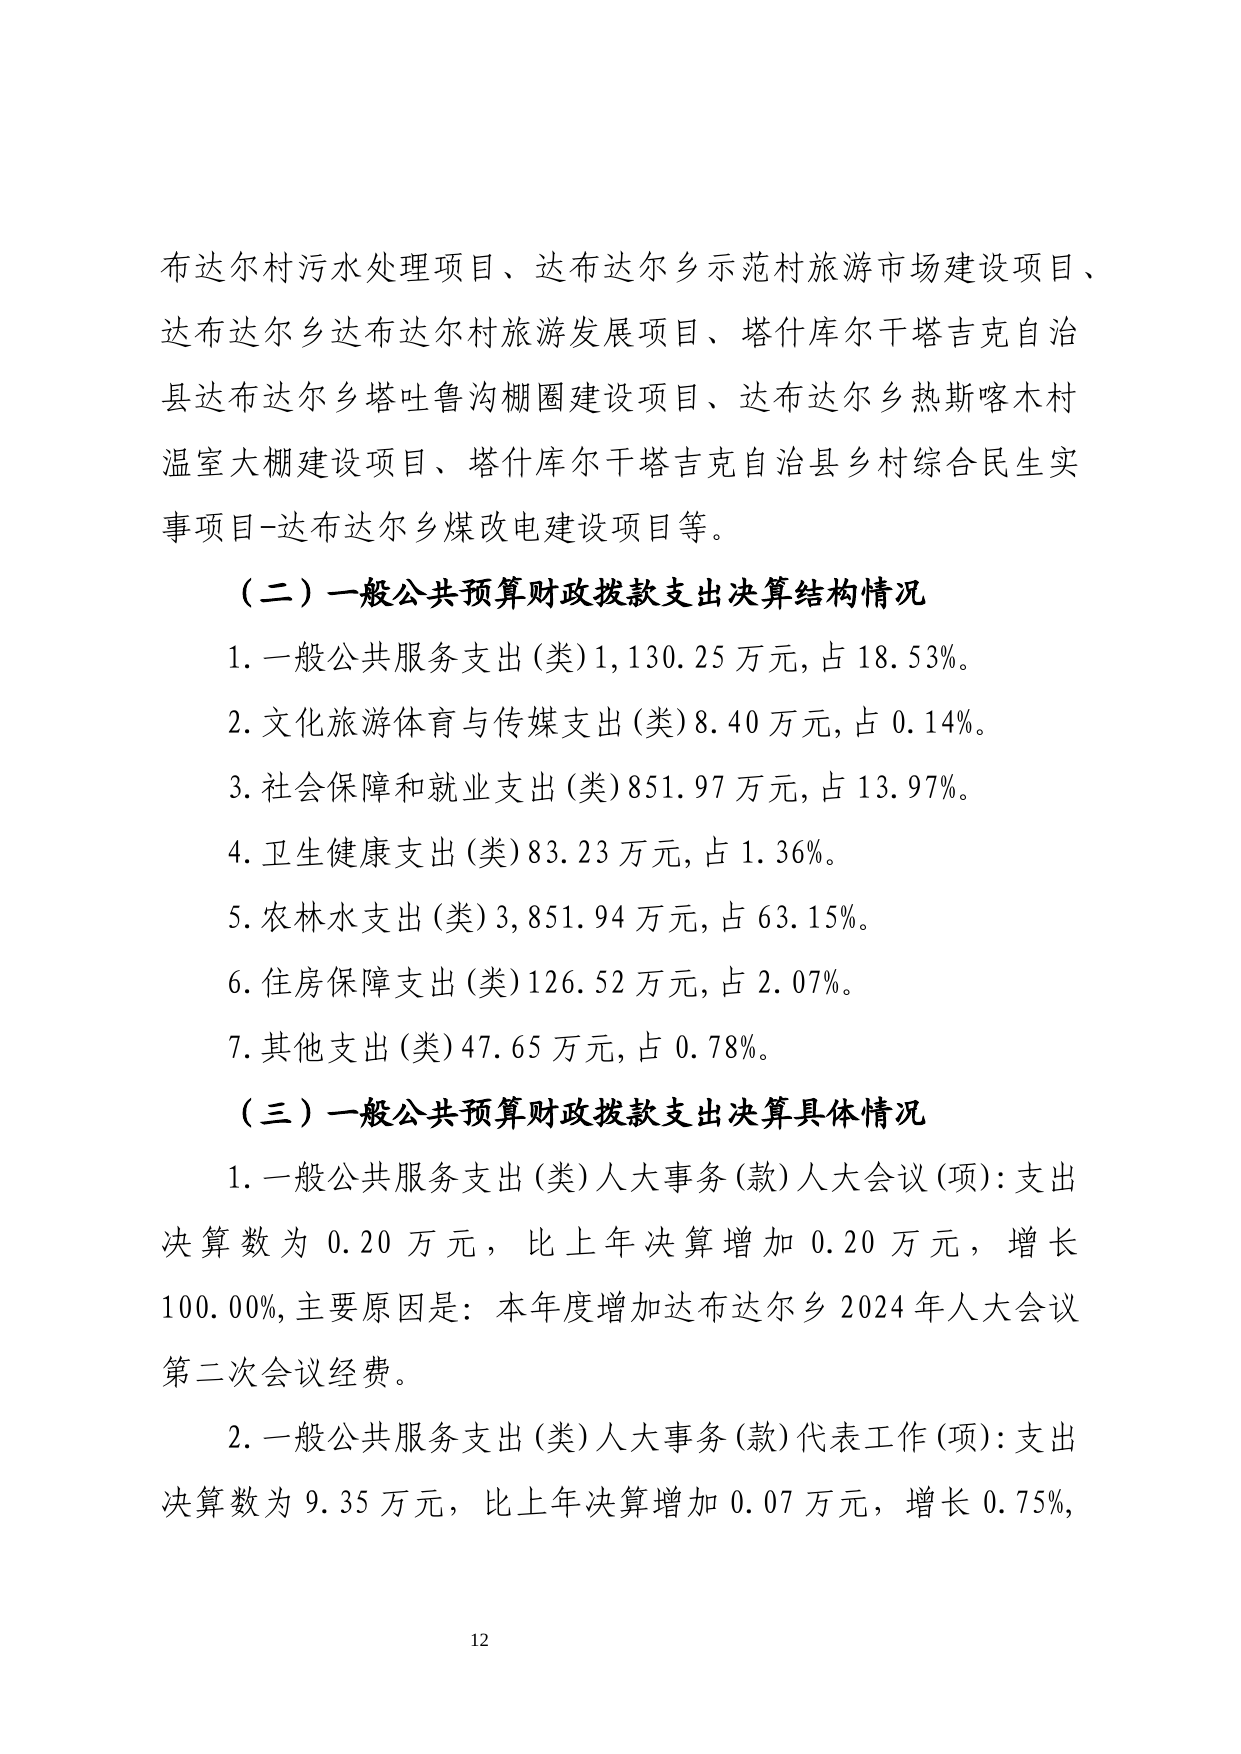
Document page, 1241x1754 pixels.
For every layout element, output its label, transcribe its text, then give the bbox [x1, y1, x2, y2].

text （三）一般公共预算财政拨款支出决算具体情况 [159, 1078, 1081, 1143]
text 1.一般公共服务支出(类)人大事务(款)人大会议(项):支出决算数为0.20万元，比上年决算增加0.20万元，增长100.00%,主要原因是：本年度增加达布达尔乡2024年人大会议第二次会议经费。 [159, 1143, 1081, 1403]
text 1.一般公共服务支出(类)1,130.25万元,占18.53%。 [159, 623, 1081, 688]
text 3.社会保障和就业支出(类)851.97万元,占13.97%。 [159, 753, 1081, 818]
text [159, 233, 1081, 558]
text 4.卫生健康支出(类)83.23万元,占1.36%。 [159, 818, 1081, 883]
text 2.文化旅游体育与传媒支出(类)8.40万元,占0.14%。 [159, 688, 1081, 753]
text 7.其他支出(类)47.65万元,占0.78%。 [159, 1013, 1081, 1078]
text （二）一般公共预算财政拨款支出决算结构情况 [159, 558, 1081, 623]
text 5.农林水支出(类)3,851.94万元,占63.15%。 [159, 883, 1081, 948]
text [159, 1403, 1081, 1533]
text 6.住房保障支出(类)126.52万元,占2.07%。 [159, 948, 1081, 1013]
